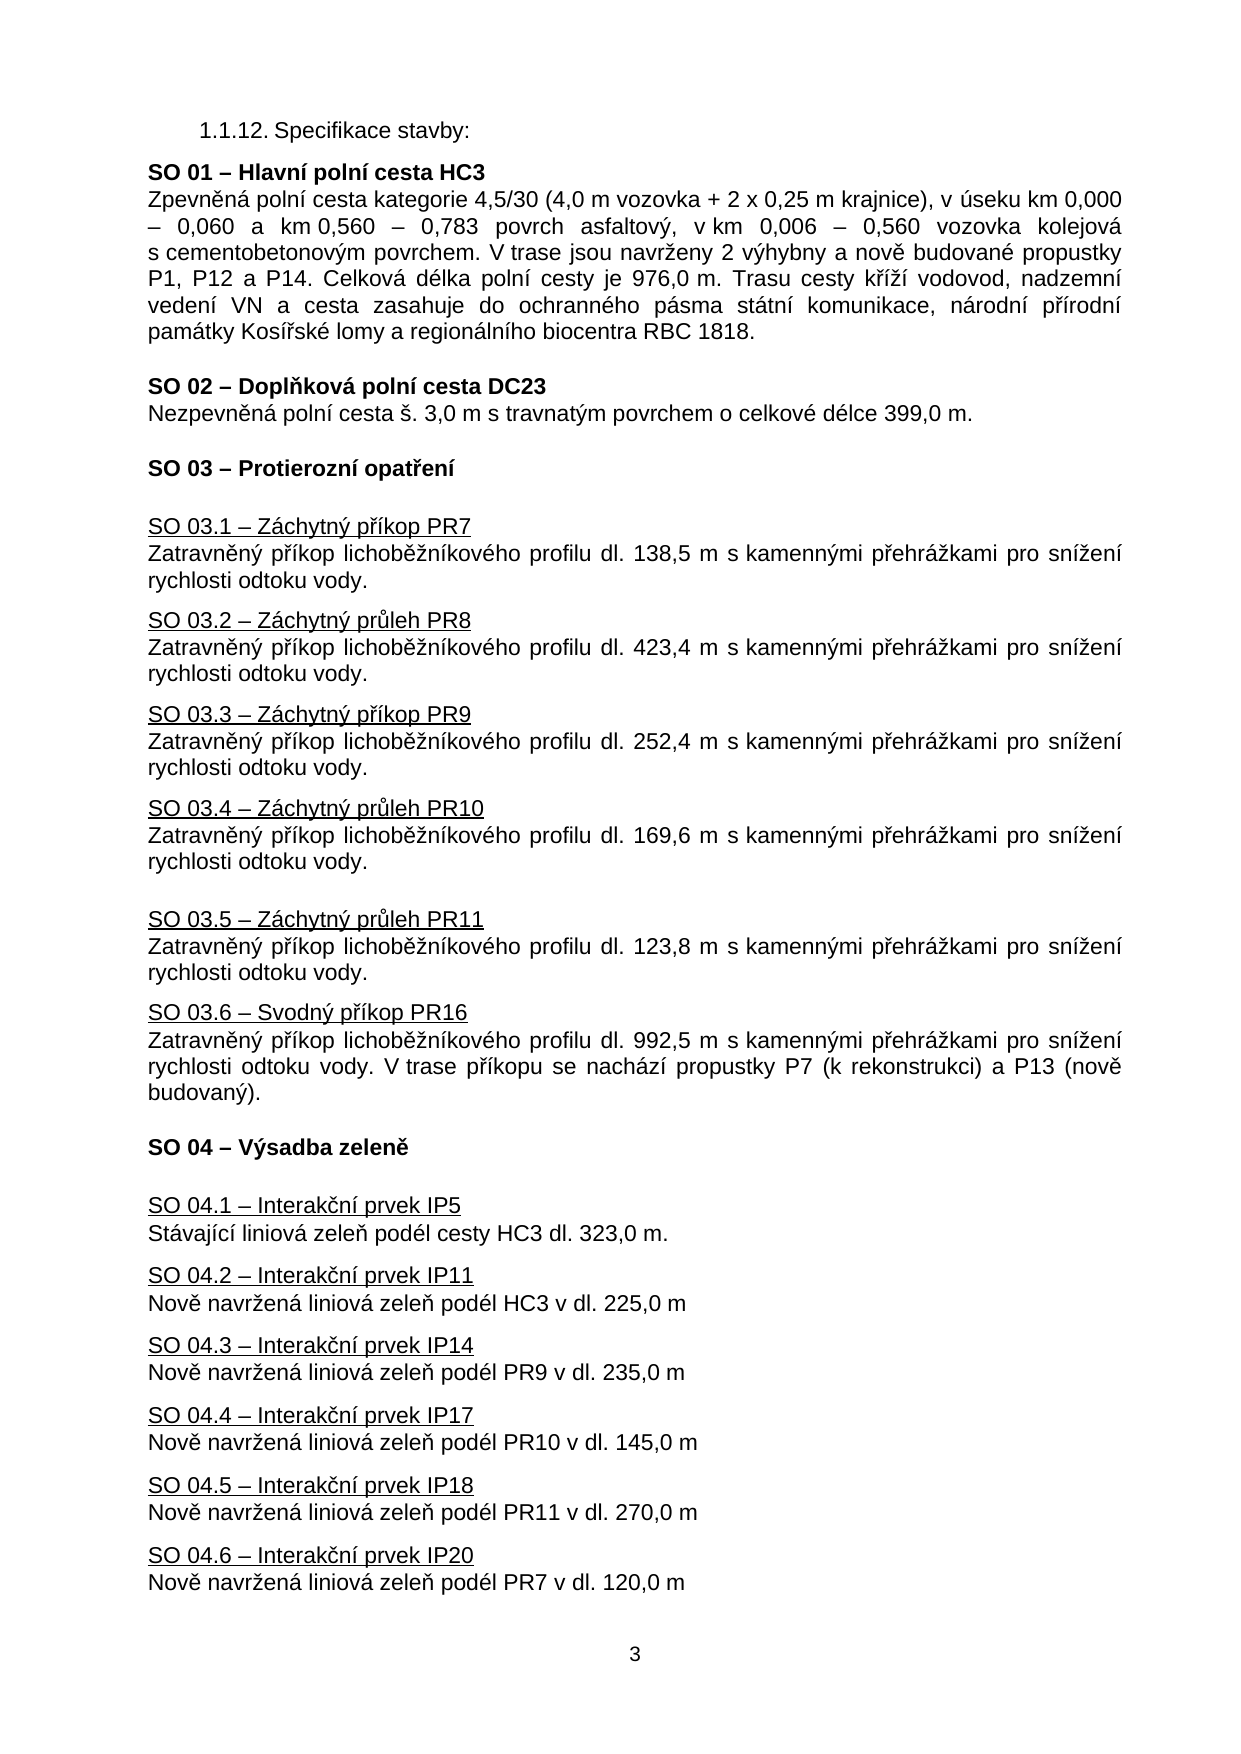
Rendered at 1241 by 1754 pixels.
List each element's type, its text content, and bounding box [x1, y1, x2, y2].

text Zatravněný příkop lichoběžníkového profilu dl. 992,5 m s kamennými přehrážkami pro snížení rychlosti odtoku vody. V trase příkopu se nachází propustky P7 (k rekonstrukci) a P13 (nově budovaný). [148, 1027, 1122, 1106]
text SO 03.5 – Záchytný průleh PR11 [148, 904, 1122, 933]
text SO 04 – Výsadba zeleně [148, 1132, 1122, 1161]
text Zatravněný příkop lichoběžníkového profilu dl. 138,5 m s kamennými přehrážkami pro snížení rychlosti odtoku vody. [148, 540, 1122, 593]
text SO 03.1 – Záchytný příkop PR7 [148, 511, 1122, 540]
text Zpevněná polní cesta kategorie 4,5/30 (4,0 m vozovka + 2 x 0,25 m krajnice), v úseku km 0,000 – 0,060 a km 0,560 – 0,783 povrch asfaltový, v km 0,006 – 0,560 vozovka kolejová s cementobetonovým povrchem. V trase jsou navrženy 2 výhybny a nově budované propustky P1, P12 a P14. Celková délka polní cesty je 976,0 m. Trasu cesty kříží vodovod, nadzemní vedení VN a cesta zasahuje do ochranného pásma státní komunikace, národní přírodní památky Kosířské lomy a regionálního biocentra RBC 1818. [148, 186, 1122, 344]
text SO 03.2 – Záchytný průleh PR8 [148, 605, 1122, 634]
text Zatravněný příkop lichoběžníkového profilu dl. 252,4 m s kamennými přehrážkami pro snížení rychlosti odtoku vody. [148, 728, 1122, 781]
text SO 03.3 – Záchytný příkop PR9 [148, 699, 1122, 728]
list Specifikace stavby: [199, 116, 1122, 145]
text SO 03.4 – Záchytný průleh PR10 [148, 793, 1122, 822]
text SO 02 – Doplňková polní cesta DC23 [148, 371, 1122, 400]
text SO 03.6 – Svodný příkop PR16 [148, 997, 1122, 1027]
text Nově navržená liniová zeleň podél PR11 v dl. 270,0 m [148, 1499, 1122, 1526]
text Nezpevněná polní cesta š. 3,0 m s travnatým povrchem o celkové délce 399,0 m. [148, 400, 1122, 426]
text SO 04.6 – Interakční prvek IP20 [148, 1540, 1122, 1569]
text SO 04.3 – Interakční prvek IP14 [148, 1330, 1122, 1359]
text Zatravněný příkop lichoběžníkového profilu dl. 423,4 m s kamennými přehrážkami pro snížení rychlosti odtoku vody. [148, 634, 1122, 687]
text SO 04.2 – Interakční prvek IP11 [148, 1260, 1122, 1289]
text Nově navržená liniová zeleň podél HC3 v dl. 225,0 m [148, 1289, 1122, 1316]
text SO 03 – Protierozní opatření [148, 453, 1122, 482]
text SO 04.5 – Interakční prvek IP18 [148, 1470, 1122, 1499]
text Nově navržená liniová zeleň podél PR10 v dl. 145,0 m [148, 1429, 1122, 1456]
text SO 01 – Hlavní polní cesta HC3 [148, 157, 1122, 186]
text Nově navržená liniová zeleň podél PR7 v dl. 120,0 m [148, 1569, 1122, 1595]
text SO 04.1 – Interakční prvek IP5 [148, 1190, 1122, 1219]
text SO 04.4 – Interakční prvek IP17 [148, 1400, 1122, 1429]
text Zatravněný příkop lichoběžníkového profilu dl. 169,6 m s kamennými přehrážkami pro snížení rychlosti odtoku vody. [148, 822, 1122, 874]
text Zatravněný příkop lichoběžníkového profilu dl. 123,8 m s kamennými přehrážkami pro snížení rychlosti odtoku vody. [148, 933, 1122, 986]
text Stávající liniová zeleň podél cesty HC3 dl. 323,0 m. [148, 1219, 1122, 1246]
text Nově navržená liniová zeleň podél PR9 v dl. 235,0 m [148, 1359, 1122, 1386]
